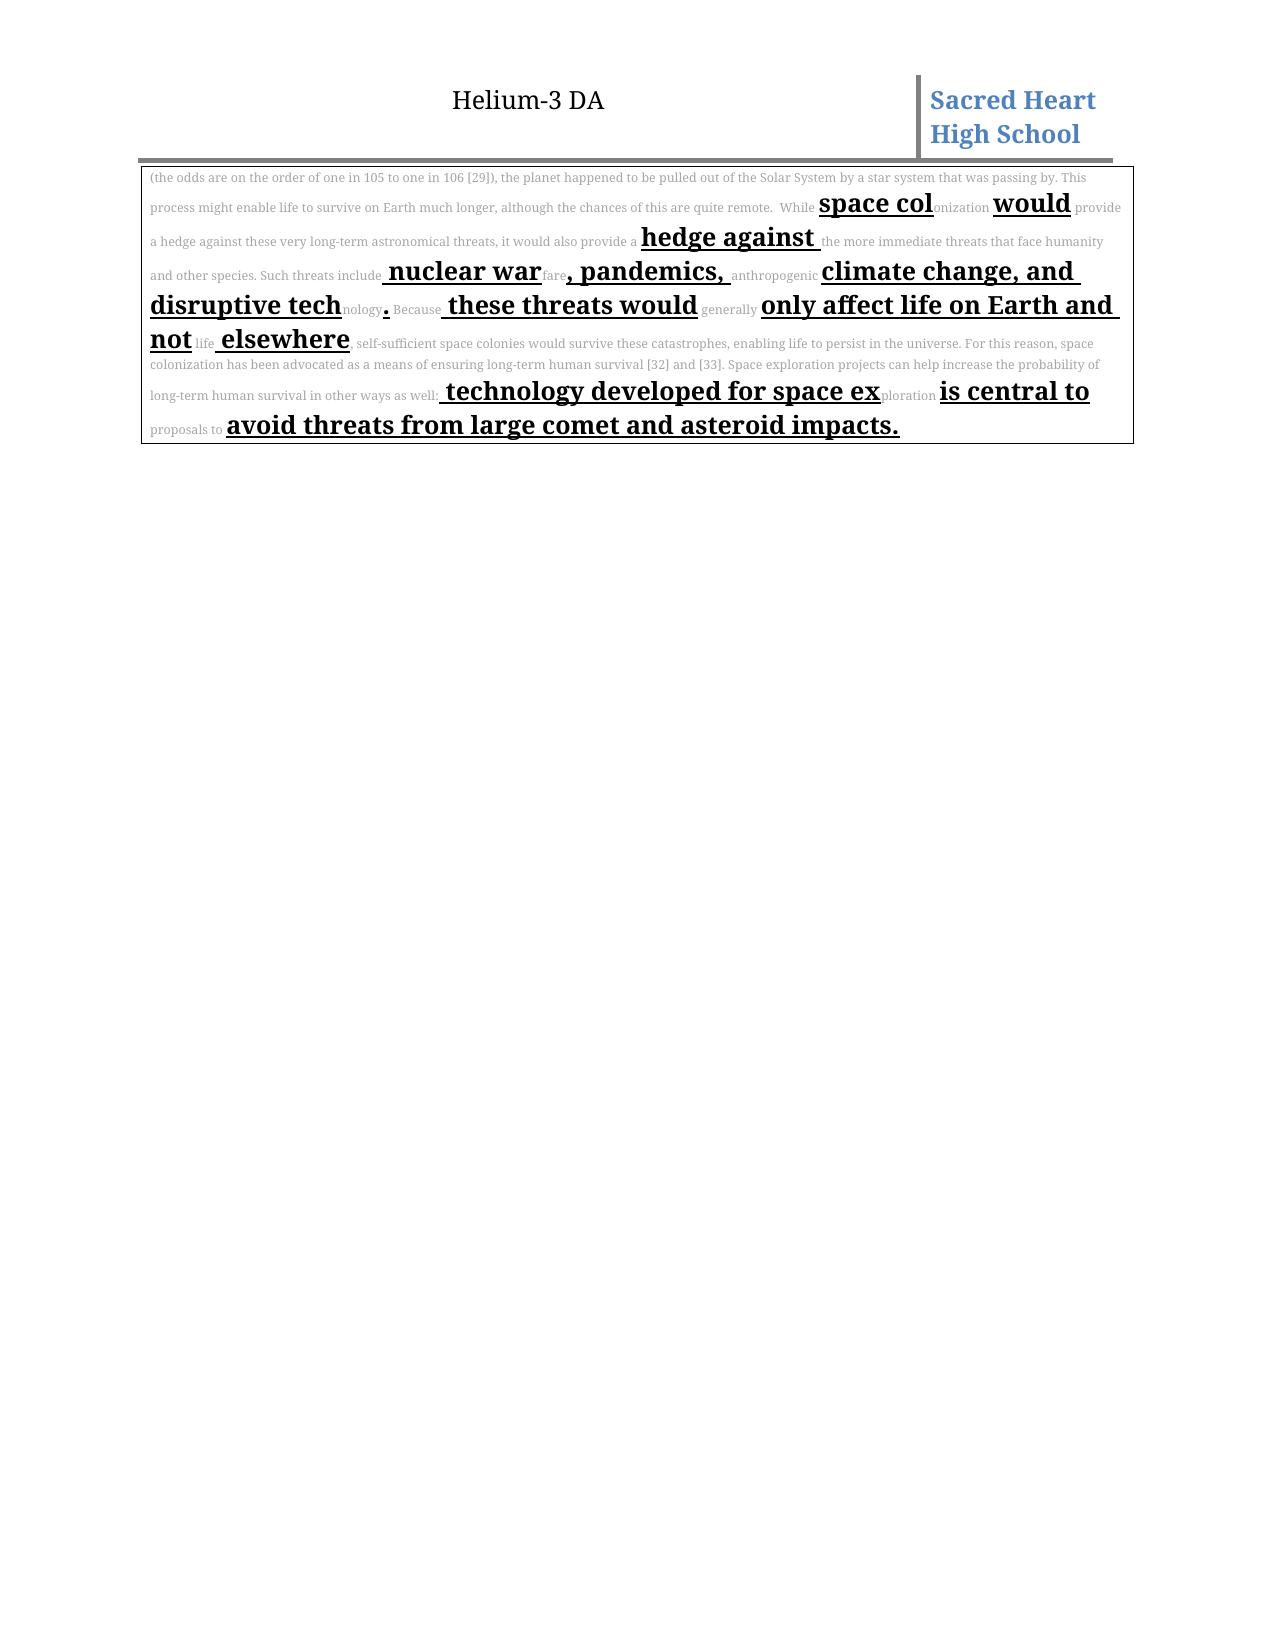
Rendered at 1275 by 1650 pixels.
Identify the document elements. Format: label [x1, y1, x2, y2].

text [142, 167, 1133, 443]
